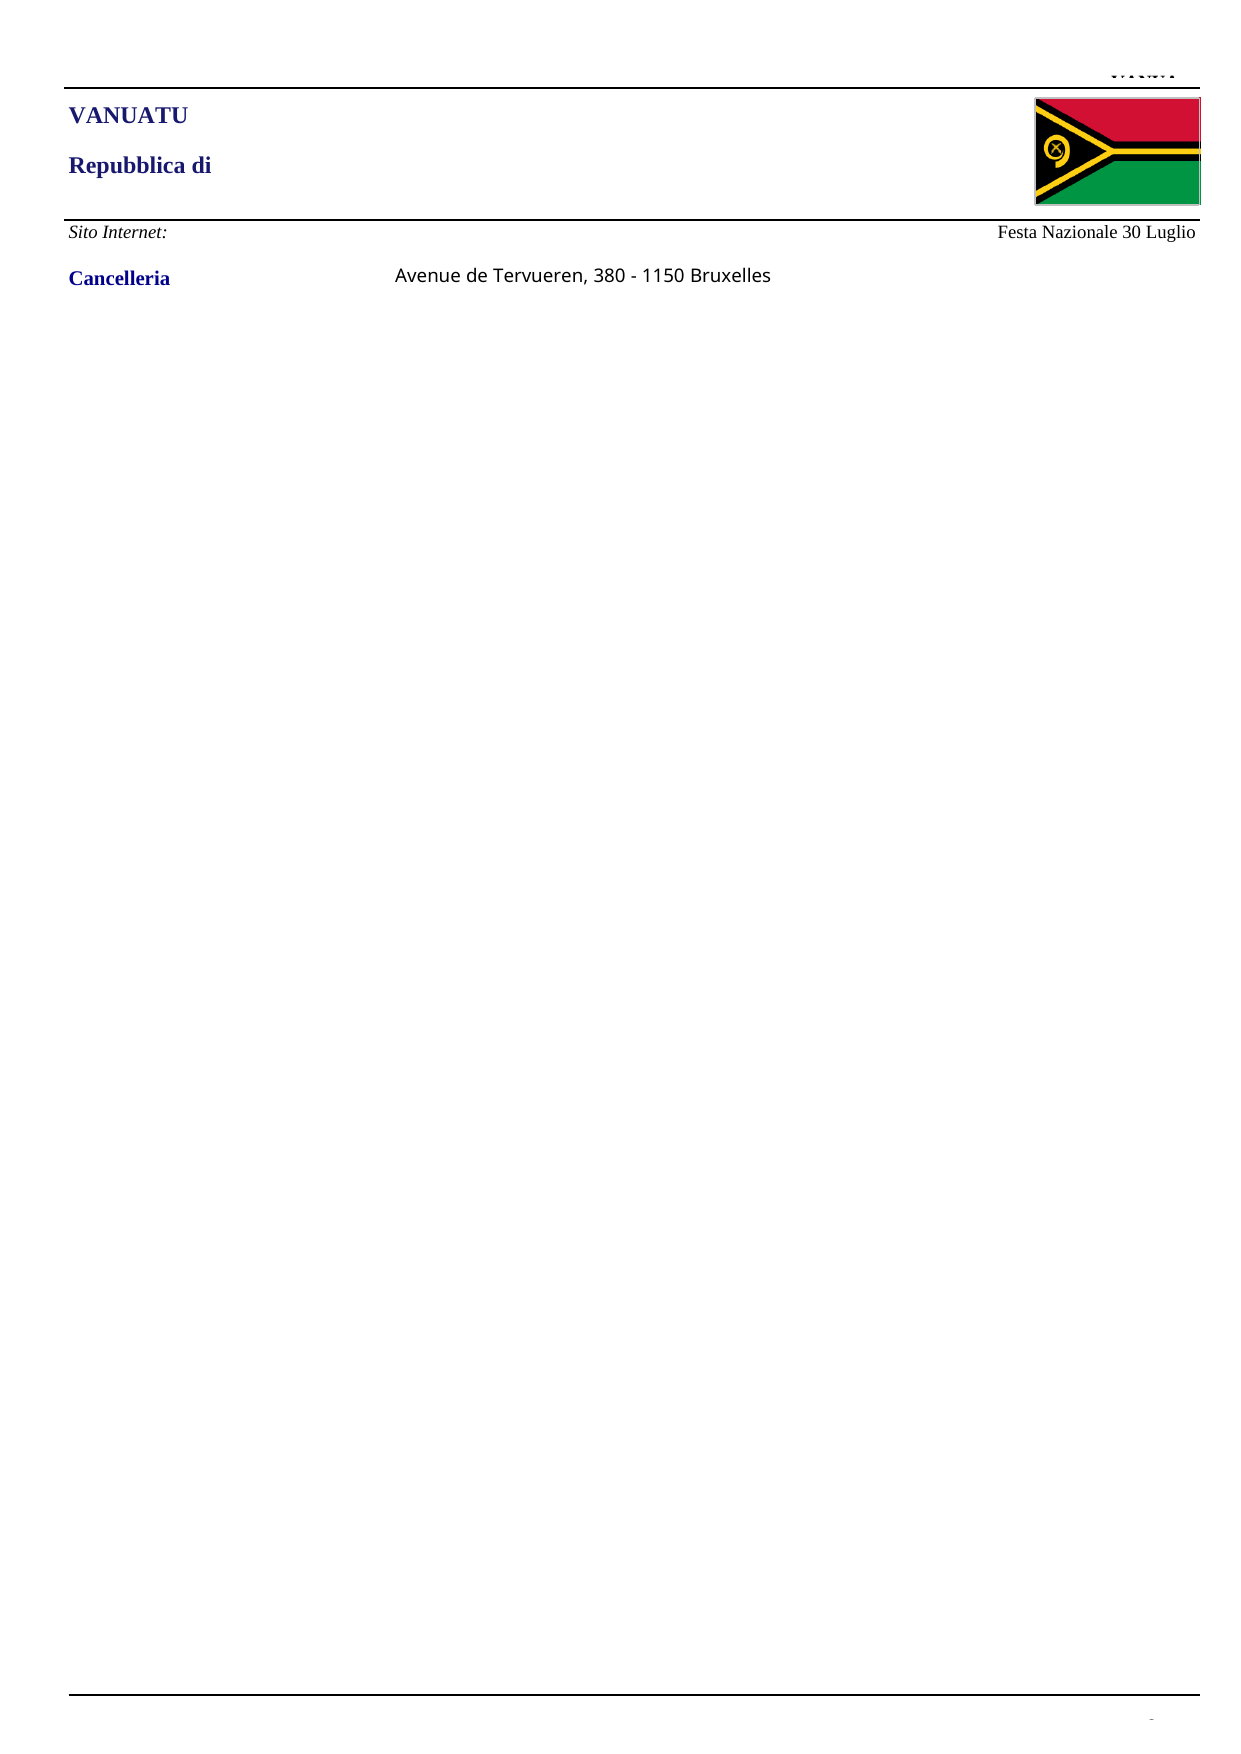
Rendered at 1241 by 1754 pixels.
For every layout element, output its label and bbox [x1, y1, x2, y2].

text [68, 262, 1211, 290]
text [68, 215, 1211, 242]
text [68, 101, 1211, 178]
picture [1036, 178, 1199, 204]
